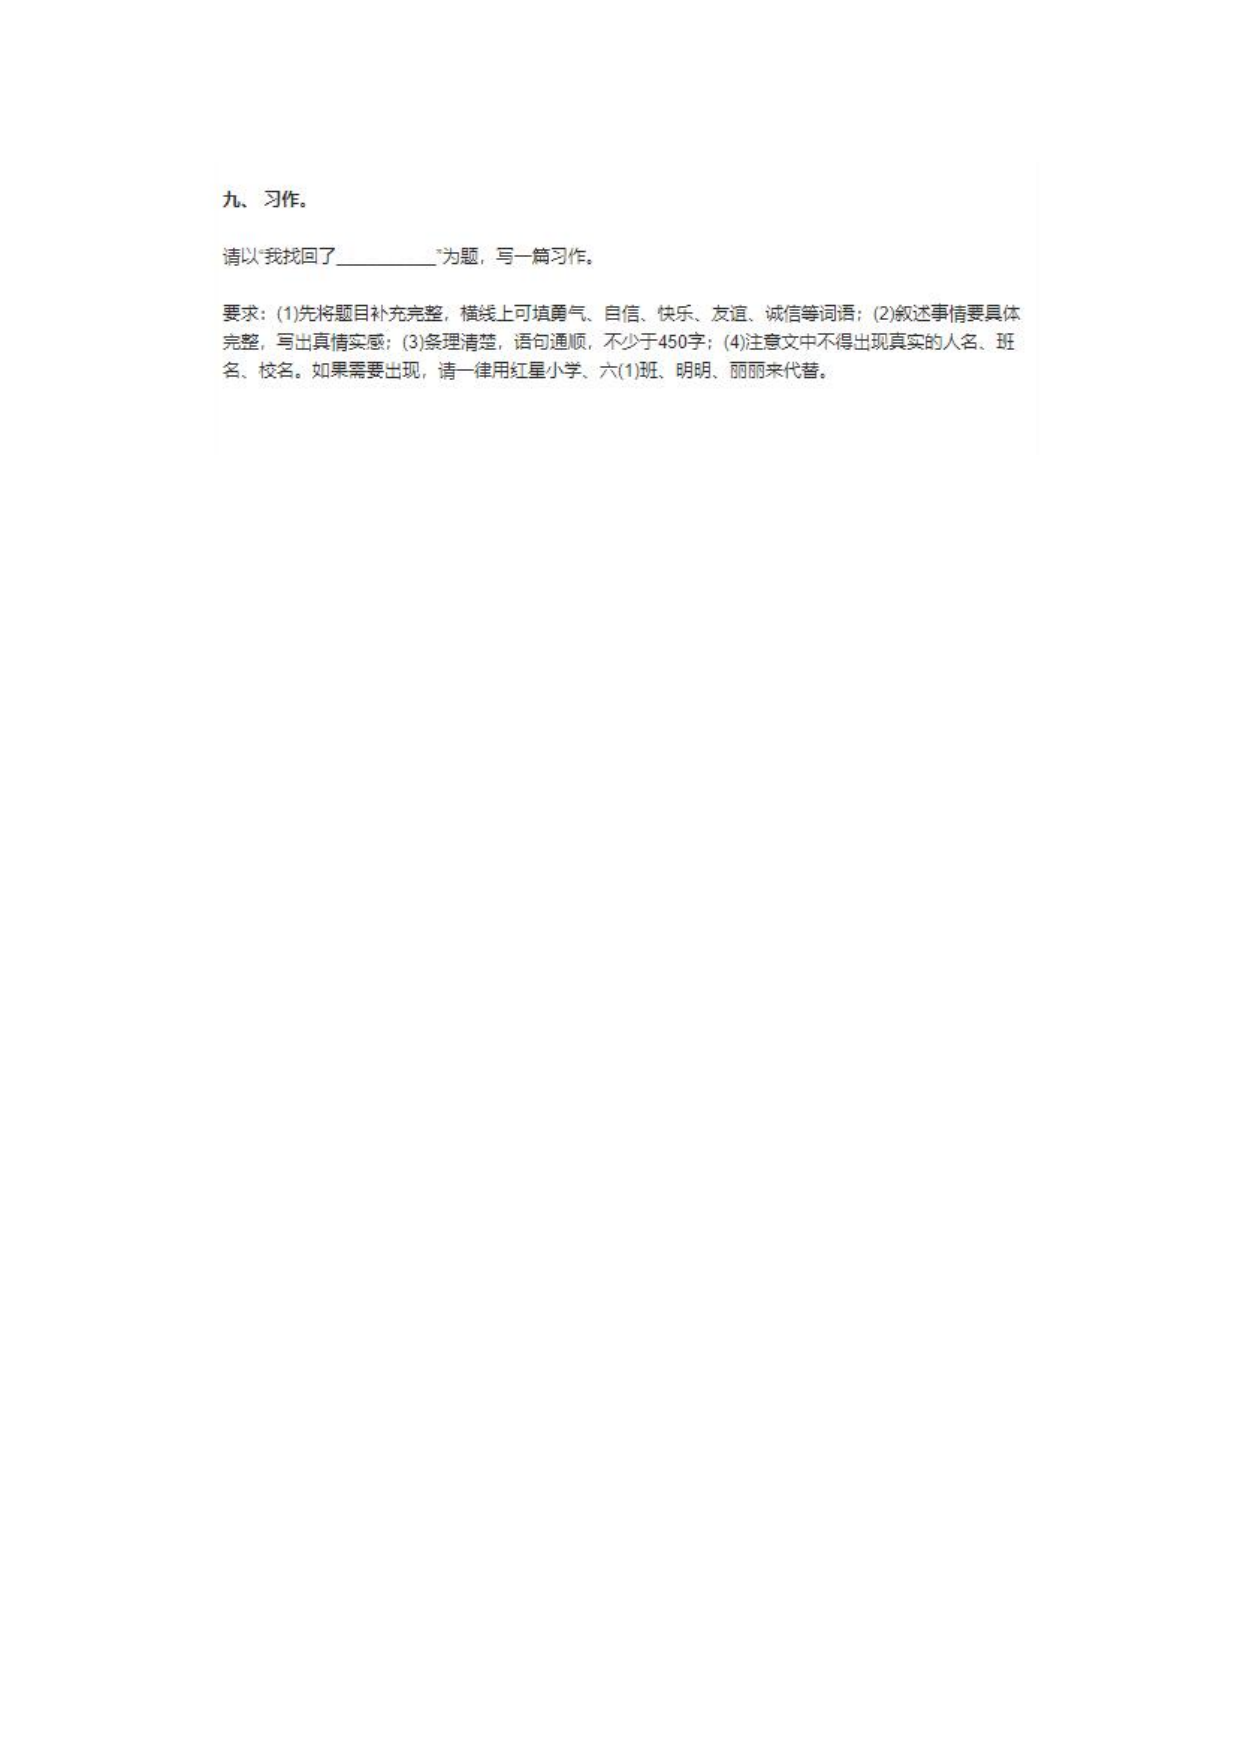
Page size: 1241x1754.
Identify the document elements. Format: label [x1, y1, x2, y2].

picture [187, 162, 1053, 455]
